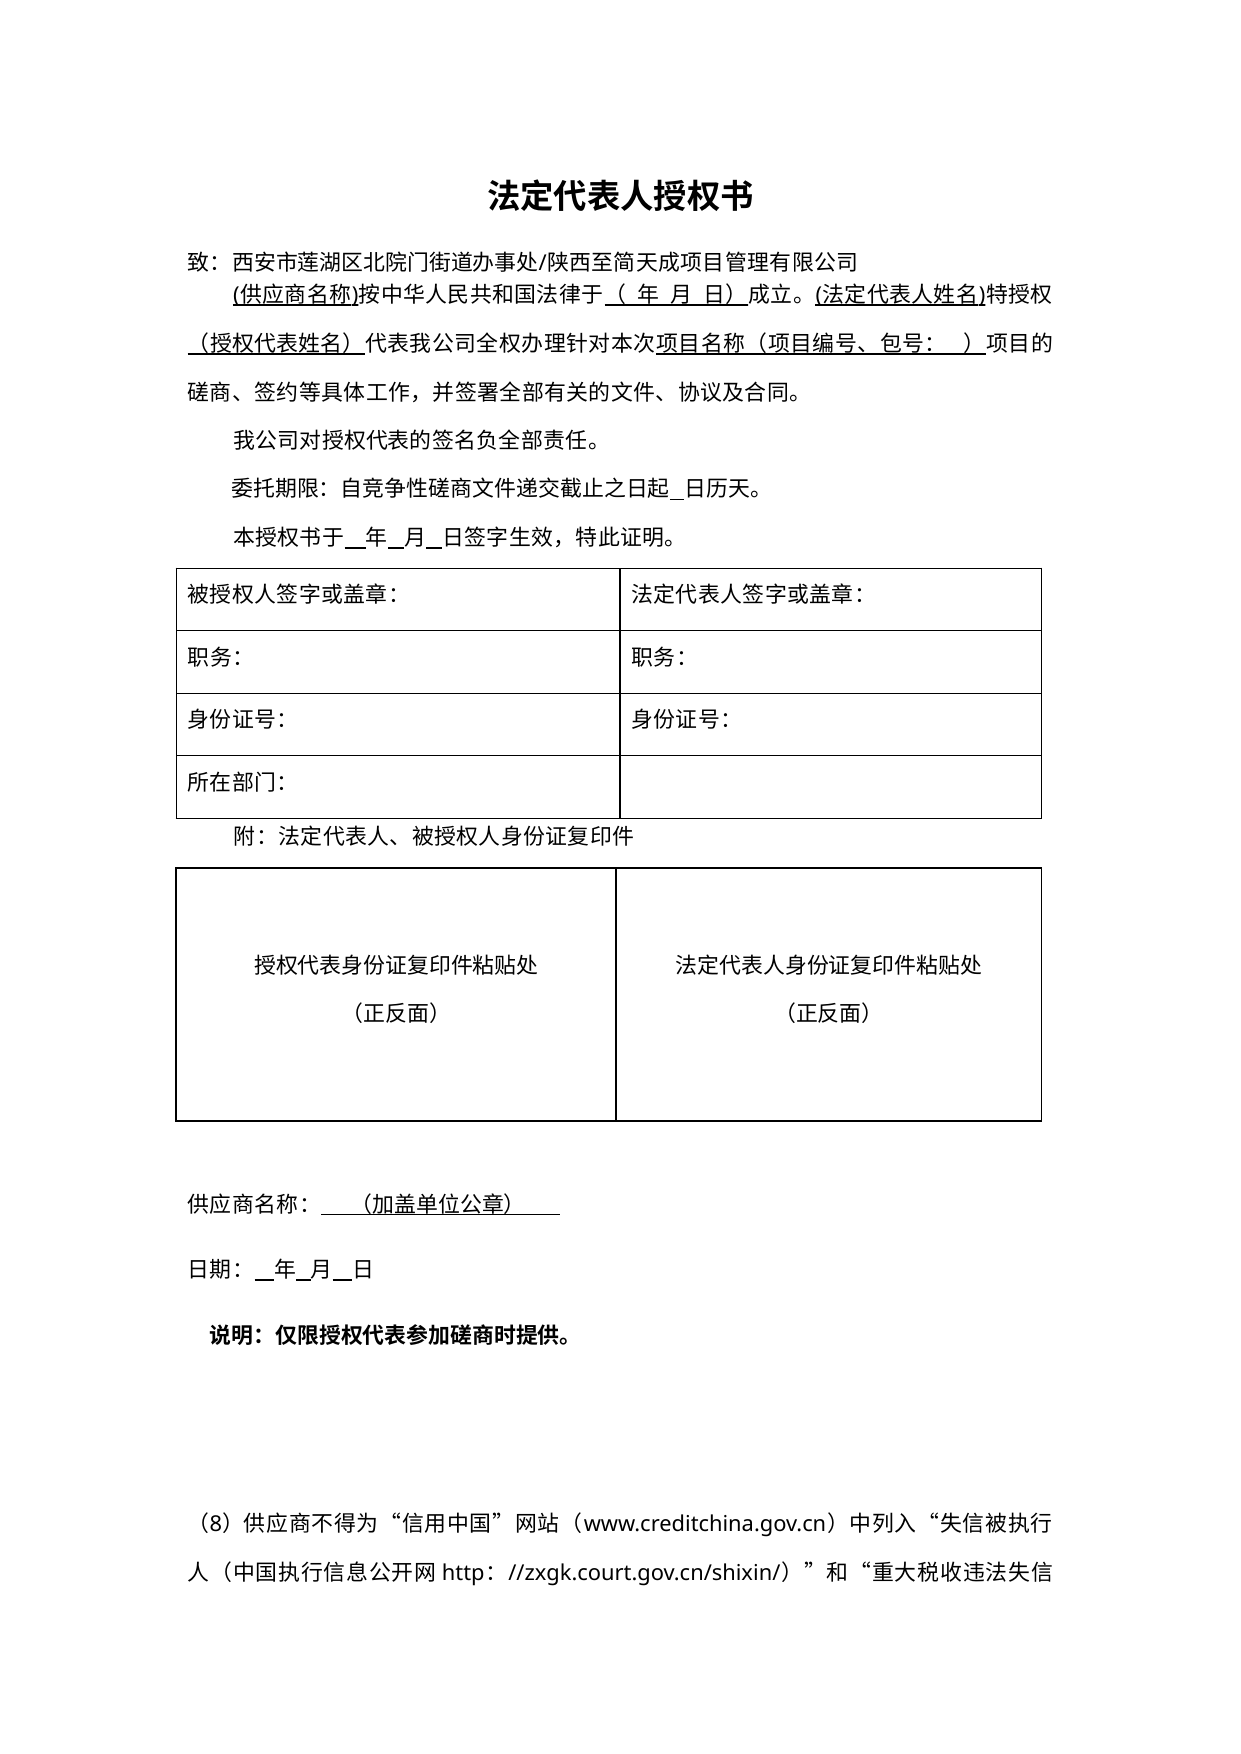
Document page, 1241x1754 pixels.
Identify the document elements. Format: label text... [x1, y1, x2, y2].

table_header 被授权人签字或盖章： [177, 569, 619, 630]
text 附：法定代表人、被授权人身份证复印件 [187, 819, 1053, 851]
table_cell 身份证号： [177, 694, 619, 755]
text 本授权书于 年 月 日签字生效，特此证明。 [187, 519, 1053, 552]
text 法定代表人授权书 [187, 162, 1053, 227]
text 日期： 年 月 日 [187, 1252, 1053, 1284]
text 致：西安市莲湖区北院门街道办事处/陕西至简天成项目管理有限公司 [187, 244, 1053, 277]
table_header 法定代表人签字或盖章： [621, 569, 1041, 630]
text 说明：仅限授权代表参加磋商时提供。 [187, 1317, 1053, 1350]
table_cell 职务： [621, 631, 1041, 693]
table_cell [621, 756, 1041, 818]
text (供应商名称)按中华人民共和国法律于（ 年 月 日）成立。(法定代表人姓名)特授权（授权代表姓名）代表我公司全权办理针对本次项目名称（项目编号、包号： ）项目的磋商、签约等具体工作，并签署全部有关的文件、协议及合同。 [187, 277, 1053, 407]
text 委托期限：自竞争性磋商文件递交截止之日起 日历天。 [187, 471, 1053, 503]
table_cell 身份证号： [621, 694, 1041, 755]
table_header 授权代表身份证复印件粘贴处 （正反面） [177, 869, 615, 1120]
table_cell 职务： [177, 631, 619, 693]
table_header 法定代表人身份证复印件粘贴处 （正反面） [617, 869, 1041, 1120]
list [187, 1506, 1053, 1587]
text 供应商名称： （加盖单位公章） [187, 1186, 1053, 1219]
text 我公司对授权代表的签名负全部责任。 [187, 423, 1053, 455]
table_cell 所在部门： [177, 756, 619, 818]
